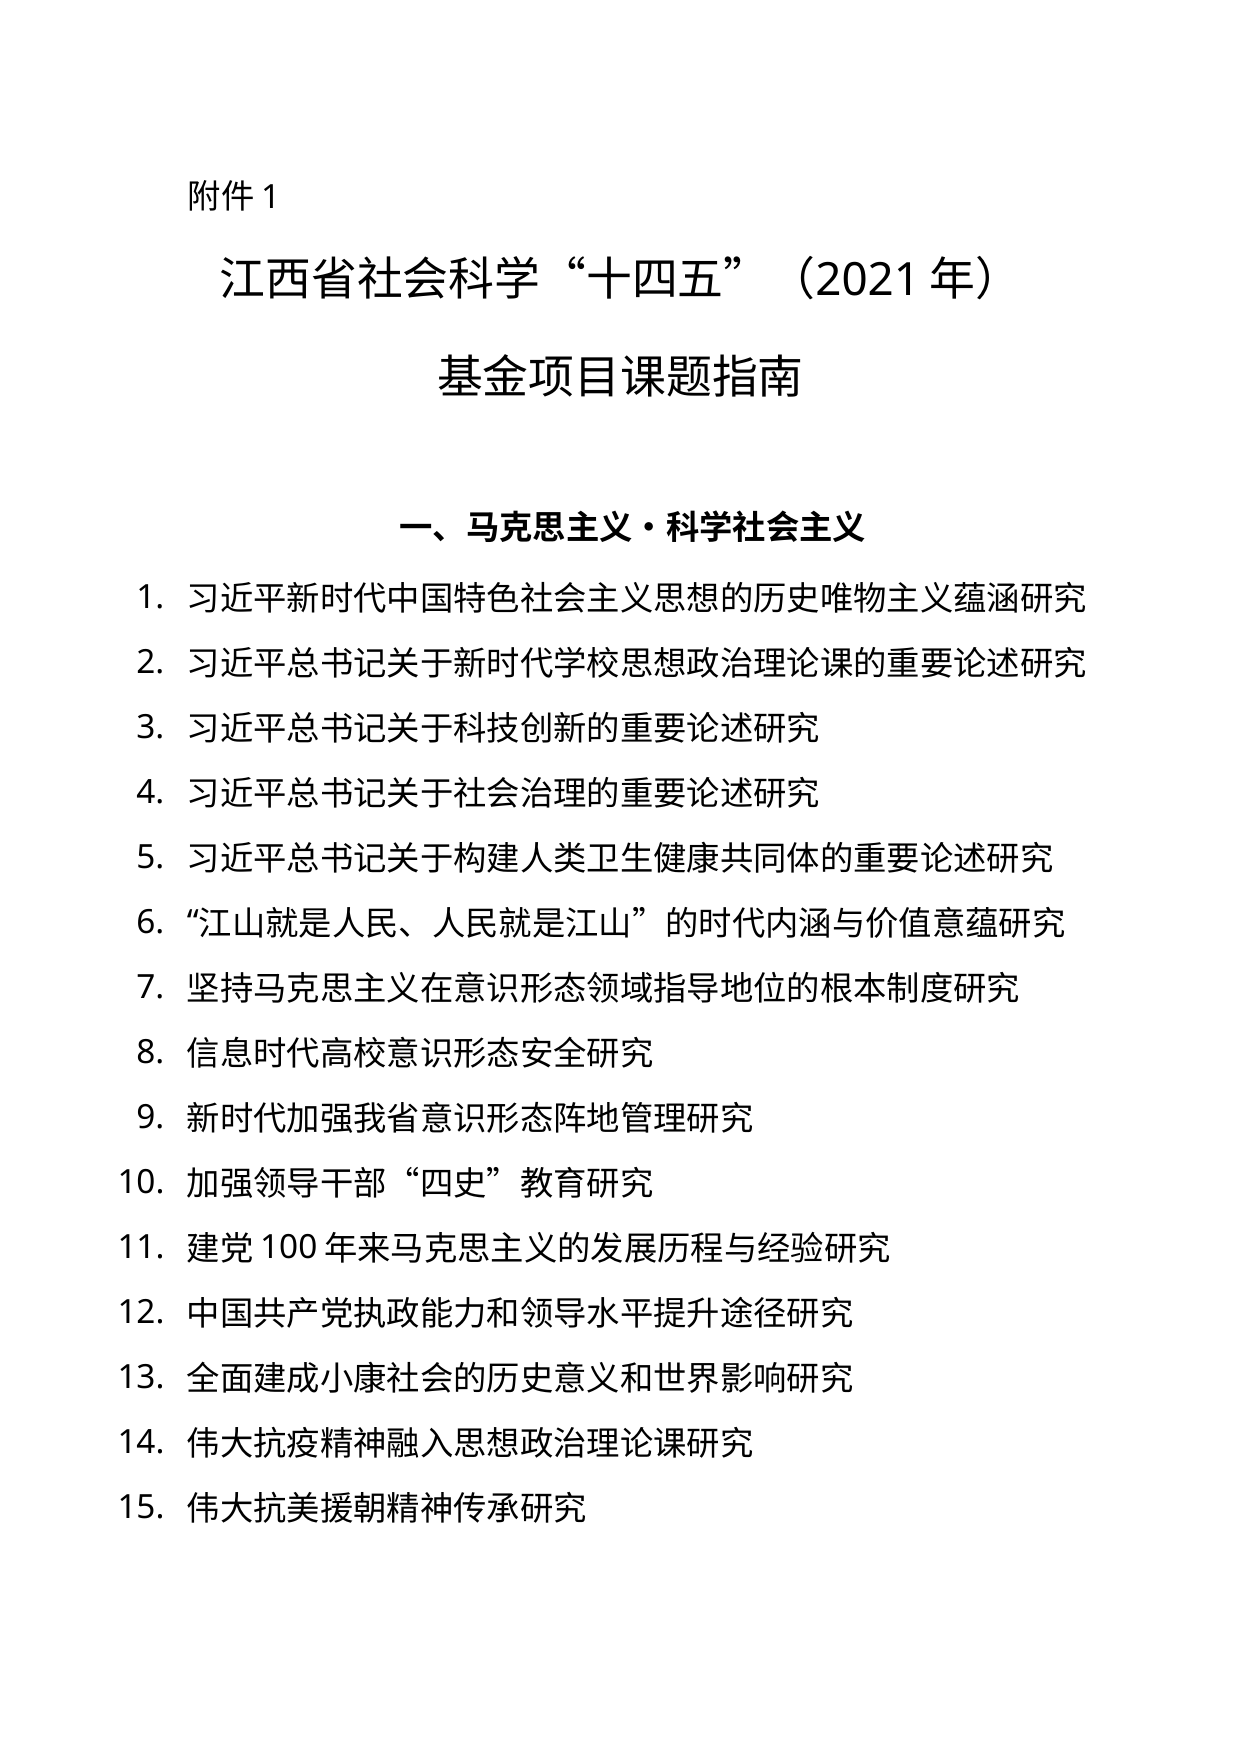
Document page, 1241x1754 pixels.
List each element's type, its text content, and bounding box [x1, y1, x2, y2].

table_cell 4. [96, 758, 175, 823]
table_cell 伟大抗疫精神融入思想政治理论课研究 [175, 1408, 1169, 1473]
table_cell 中国共产党执政能力和领导水平提升途径研究 [175, 1278, 1169, 1343]
table_cell 11. [96, 1213, 175, 1278]
table_cell “江山就是人民、人民就是江山”的时代内涵与价值意蕴研究 [175, 888, 1169, 953]
text 附件1 [187, 162, 1053, 227]
table_cell 10. [96, 1148, 175, 1213]
table_cell 6. [96, 888, 175, 953]
table_cell 新时代加强我省意识形态阵地管理研究 [175, 1083, 1169, 1148]
table_cell 习近平总书记关于新时代学校思想政治理论课的重要论述研究 [175, 628, 1169, 693]
table_cell 习近平总书记关于科技创新的重要论述研究 [175, 693, 1169, 758]
table_cell 1. [96, 563, 175, 628]
table_cell 7. [96, 953, 175, 1018]
table_cell 13. [96, 1343, 175, 1408]
table_cell 坚持马克思主义在意识形态领域指导地位的根本制度研究 [175, 953, 1169, 1018]
table_cell 8. [96, 1018, 175, 1083]
table_cell 伟大抗美援朝精神传承研究 [175, 1473, 1169, 1538]
table_cell 习近平新时代中国特色社会主义思想的历史唯物主义蕴涵研究 [175, 563, 1169, 628]
table_cell 2. [96, 628, 175, 693]
table_cell 信息时代高校意识形态安全研究 [175, 1018, 1169, 1083]
table_cell 加强领导干部“四史”教育研究 [175, 1148, 1169, 1213]
table_header 一、马克思主义•科学社会主义 [96, 487, 1169, 563]
table_cell 5. [96, 823, 175, 888]
table_cell 14. [96, 1408, 175, 1473]
table_cell 习近平总书记关于构建人类卫生健康共同体的重要论述研究 [175, 823, 1169, 888]
text 基金项目课题指南 [187, 324, 1053, 422]
table_cell 12. [96, 1278, 175, 1343]
table_cell 3. [96, 693, 175, 758]
table_cell 9. [96, 1083, 175, 1148]
table_cell 15. [96, 1473, 175, 1538]
table_cell 习近平总书记关于社会治理的重要论述研究 [175, 758, 1169, 823]
table_cell 全面建成小康社会的历史意义和世界影响研究 [175, 1343, 1169, 1408]
table_cell 建党100年来马克思主义的发展历程与经验研究 [175, 1213, 1169, 1278]
text 江西省社会科学“十四五”（2021年） [187, 227, 1053, 324]
